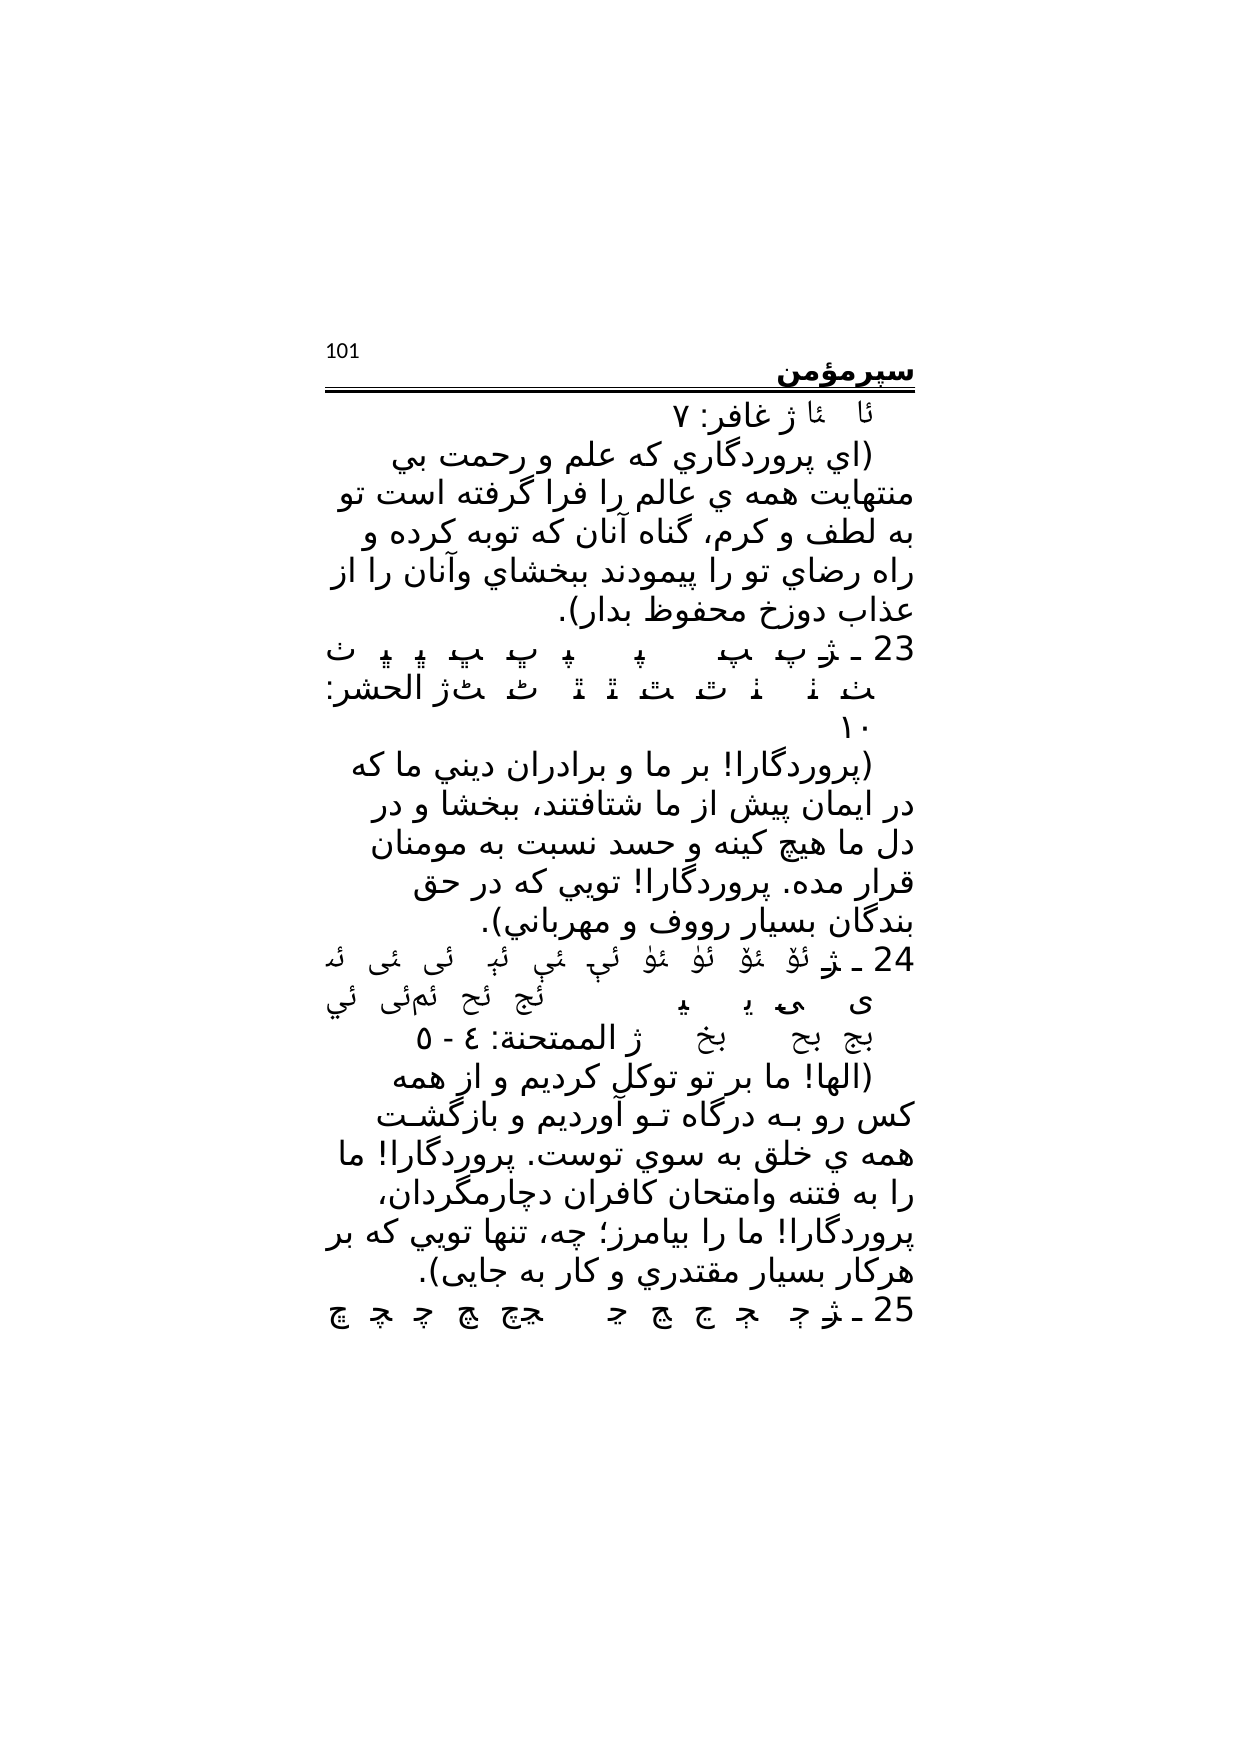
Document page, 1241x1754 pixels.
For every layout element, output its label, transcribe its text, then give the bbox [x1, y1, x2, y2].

text (الها! ما بر تو توكل كرديم و از همه كس رو بـه درگاه تـو آورديم و بازگشـت همه ي خلق به سوي توست. پروردگارا! ما را به فتنه وامتحان كافران دچارمگردان، پروردگارا! ما را بيامرز؛ چه، تنها تويي كه بر هركار بسيار مقتدري و کار به جایی). [325, 1057, 915, 1290]
text 23 ـ ﮋ ﭖ ﭗ ﭘ ﭙ ﭚ ﭛ ﭜ ﭝ ﭞ ﭟ ﭠ ﭡ ﭢ ﭣ ﭤ ﭥ ﭦ ﭧﮊ الحشر: ١٠ [325, 629, 915, 746]
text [325, 396, 915, 435]
text 24 ـ ﮋ ﯲ ﯳ ﯴ ﯵ ﯶ ﯷ ﯸ ﯹ ﯺ ﯻ ﯼ ﯽ ﯾ ﯿ ﰀ ﰁ ﰂﰃ ﰄ ﰅ ﰆ ﰇ ﮊ الممتحنة: ٤ - ٥ [325, 940, 915, 1057]
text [325, 1290, 915, 1329]
text (پروردگارا! بر ما و برادران ديني ما كه در ايمان پيش از ما شتافتند، ببخشا و در دل ما هيچ كينه و حسد نسبت به مومنان قرار مده. پروردگارا! تويي كه در حق بندگان بسيار رووف و مهرباني). [325, 746, 915, 940]
text (اي پروردگاري كه علم و رحمت بي منتهايت همه ي عالم را فرا گرفته است تو به لطف و كرم، گناه آنان كه توبه كرده و راه رضاي تو را پيمودند ببخشاي وآنان را از عذاب دوزخ محفوظ بدار). [325, 435, 915, 629]
